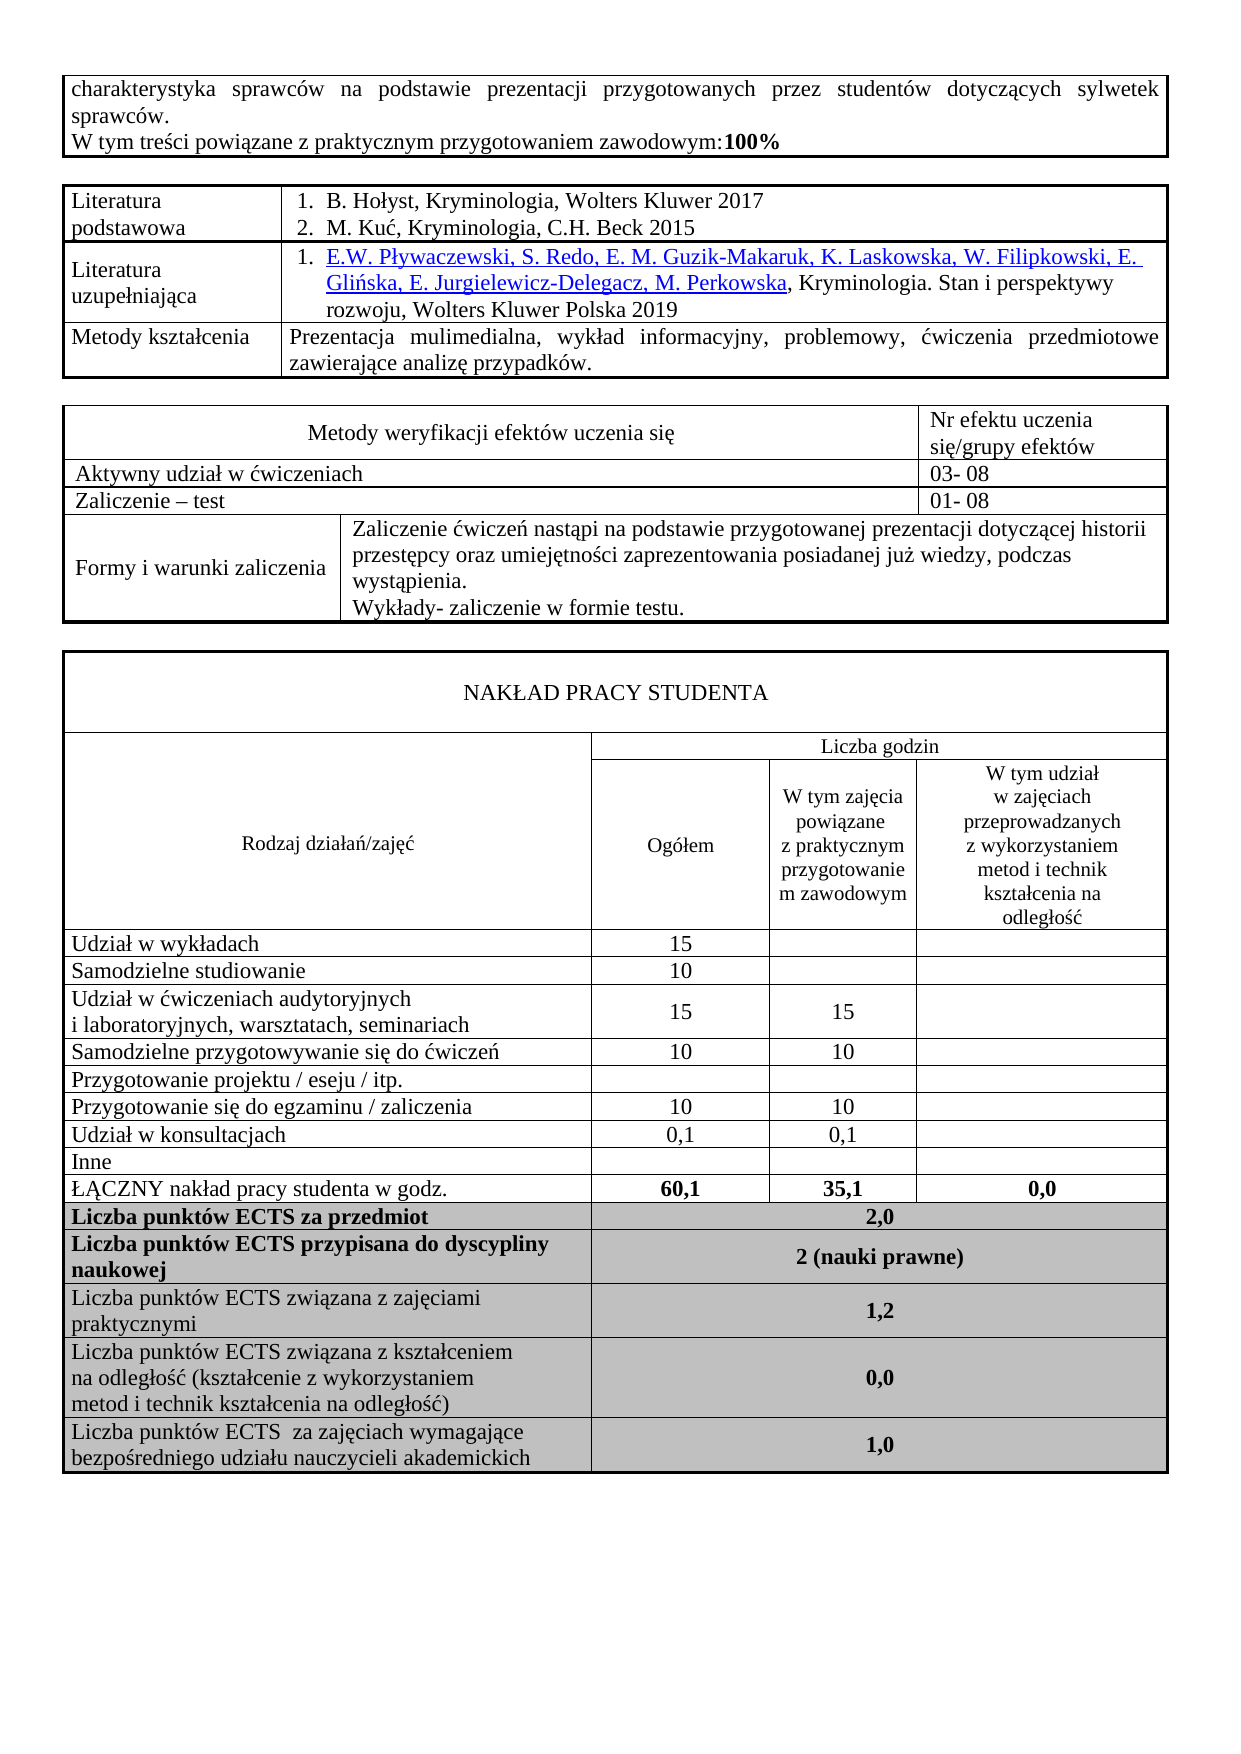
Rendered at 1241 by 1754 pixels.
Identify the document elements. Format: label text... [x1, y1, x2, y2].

table_cell 01- 08 [919, 488, 1166, 514]
table_cell Inne [65, 1148, 591, 1174]
table_cell W tym udział w zajęciach przeprowadzanych z wykorzystaniem metod i technik kształcenia na odległość [917, 760, 1166, 929]
table_cell 10 [592, 1093, 769, 1119]
table_header Literatura podstawowa [65, 187, 281, 240]
table_header Metody weryfikacji efektów uczenia się [65, 406, 918, 459]
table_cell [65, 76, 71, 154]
table_cell Liczba punktów ECTS za przedmiot [65, 1203, 591, 1229]
table_cell 1,0 [592, 1418, 1166, 1471]
table_cell Udział w ćwiczeniach audytoryjnych i laboratoryjnych, warsztatach, seminariach [65, 985, 591, 1037]
table_header NAKŁAD PRACY STUDENTA [65, 653, 1166, 732]
table_cell Prezentacja mulimedialna, wykład informacyjny, problemowy, ćwiczenia przedmiotowe zawierające analizę przypadków. [282, 323, 1166, 376]
table_cell Formy i warunki zaliczenia [65, 515, 340, 620]
table_cell [770, 1148, 916, 1174]
table_cell 15 [770, 985, 916, 1037]
table_cell Metody kształcenia [65, 323, 281, 376]
table_header Nr efektu uczenia się/grupy efektów [919, 406, 1166, 459]
table_cell Liczba godzin [592, 733, 1166, 759]
table_cell 10 [770, 1093, 916, 1119]
table_cell W tym zajęcia powiązane z praktycznym przygotowaniem zawodowym [770, 760, 916, 929]
table_cell [917, 1093, 1166, 1119]
table_cell 0,0 [917, 1175, 1166, 1202]
table_cell [592, 1148, 769, 1174]
table_cell 03- 08 [919, 460, 1166, 486]
table_cell 1,2 [592, 1284, 1166, 1337]
table_cell 0,1 [592, 1121, 769, 1147]
table_cell 15 [592, 985, 769, 1037]
table_cell [592, 1066, 769, 1092]
table_cell [917, 1121, 1166, 1147]
table_cell [917, 1039, 1166, 1065]
table_cell [770, 957, 916, 984]
table_cell [917, 1066, 1166, 1092]
table_cell Przygotowanie się do egzaminu / zaliczenia [65, 1093, 591, 1119]
table_cell E.W. Pływaczewski, S. Redo, E. M. Guzik-Makaruk, K. Laskowska, W. Filipkowski, E. Glińska, E. Jurgielewicz-Delegacz, M. Perkowska, Kryminologia. Stan i perspektywy rozwoju, Wolters Kluwer Polska 2019 [282, 243, 1166, 322]
table_cell [917, 957, 1166, 984]
table_cell Literatura uzupełniająca [65, 243, 281, 322]
table_cell Liczba punktów ECTS związana z zajęciami praktycznymi [65, 1284, 591, 1337]
table_cell 10 [592, 1039, 769, 1065]
table_cell 15 [592, 930, 769, 956]
table_cell [917, 1148, 1166, 1174]
table_cell 2 (nauki prawne) [592, 1230, 1166, 1283]
table_cell 10 [592, 957, 769, 984]
table_cell 35,1 [770, 1175, 916, 1202]
table_cell [917, 985, 1166, 1037]
table_cell Zaliczenie – test [65, 488, 918, 514]
table_cell Liczba punktów ECTS przypisana do dyscypliny naukowej [65, 1230, 591, 1283]
table_cell Zaliczenie ćwiczeń nastąpi na podstawie przygotowanej prezentacji dotyczącej historii przestępcy oraz umiejętności zaprezentowania posiadanej już wiedzy, podczas wystąpienia. Wykłady- zaliczenie w formie testu. [341, 515, 1166, 620]
table_cell 10 [770, 1039, 916, 1065]
table_cell [770, 930, 916, 956]
table_header B. Hołyst, Kryminologia, Wolters Kluwer 2017 M. Kuć, Kryminologia, C.H. Beck 2015 [282, 187, 1166, 240]
table_cell [770, 1066, 916, 1092]
table_cell 0,1 [770, 1121, 916, 1147]
table_cell [917, 930, 1166, 956]
table_cell Samodzielne studiowanie [65, 957, 591, 984]
table_cell Liczba punktów ECTS za zajęciach wymagające bezpośredniego udziału nauczycieli akademickich [65, 1418, 591, 1471]
table_cell Aktywny udział w ćwiczeniach [65, 460, 918, 486]
table_cell Przygotowanie projektu / eseju / itp. [65, 1066, 591, 1092]
table_cell Udział w wykładach [65, 930, 591, 956]
table_cell 0,0 [592, 1338, 1166, 1417]
table_cell Liczba punktów ECTS związana z kształceniem na odległość (kształcenie z wykorzystaniem metod i technik kształcenia na odległość) [65, 1338, 591, 1417]
table_cell 2,0 [592, 1203, 1166, 1229]
table_cell Rodzaj działań/zajęć [65, 733, 591, 929]
table_cell Udział w konsultacjach [65, 1121, 591, 1147]
table_cell Ogółem [592, 760, 769, 929]
table_cell Samodzielne przygotowywanie się do ćwiczeń [65, 1039, 591, 1065]
table_cell ŁĄCZNY nakład pracy studenta w godz. [65, 1175, 591, 1202]
table_cell 60,1 [592, 1175, 769, 1202]
